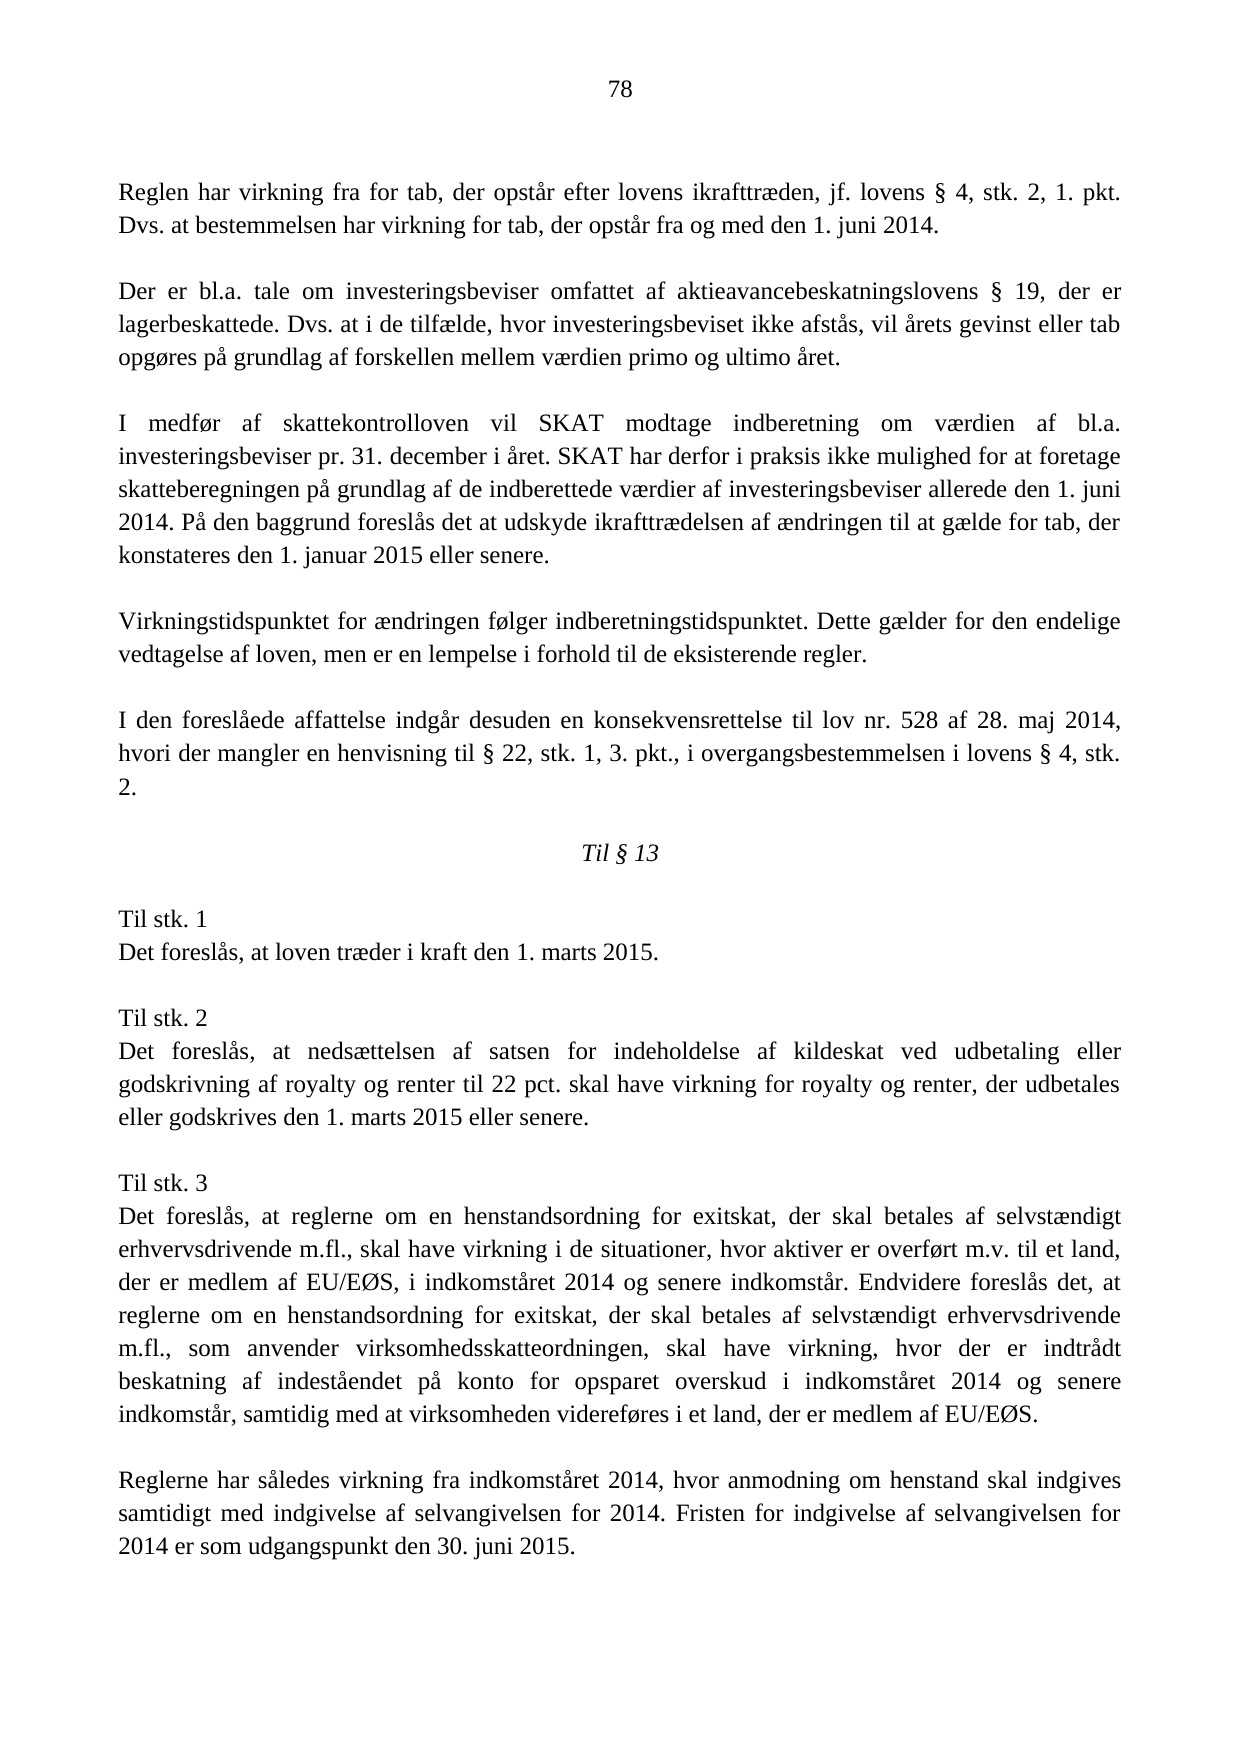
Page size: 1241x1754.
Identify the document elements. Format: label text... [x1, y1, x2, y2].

text Det foreslås, at nedsættelsen af satsen for indeholdelse af kildeskat ved udbetaling eller godskrivning af royalty og renter til 22 pct. skal have virkning for royalty og renter, der udbetales eller godskrives den 1. marts 2015 eller senere. [118, 1036, 1122, 1131]
text Til stk. 3 [118, 1168, 1122, 1197]
text Der er bl.a. tale om investeringsbeviser omfattet af aktieavancebeskatningslovens § 19, der er lagerbeskattede. Dvs. at i de tilfælde, hvor investeringsbeviset ikke afstås, vil årets gevinst eller tab opgøres på grundlag af forskellen mellem værdien primo og ultimo året. [118, 276, 1122, 371]
text I medfør af skattekontrolloven vil SKAT modtage indberetning om værdien af bl.a. investeringsbeviser pr. 31. december i året. SKAT har derfor i praksis ikke mulighed for at foretage skatteberegningen på grundlag af de indberettede værdier af investeringsbeviser allerede den 1. juni 2014. På den baggrund foreslås det at udskyde ikrafttrædelsen af ændringen til at gælde for tab, der konstateres den 1. januar 2015 eller senere. [118, 408, 1122, 569]
text Det foreslås, at loven træder i kraft den 1. marts 2015. [118, 937, 1122, 965]
text I den foreslåede affattelse indgår desuden en konsekvensrettelse til lov nr. 528 af 28. maj 2014, hvori der mangler en henvisning til § 22, stk. 1, 3. pkt., i overgangsbestemmelsen i lovens § 4, stk. 2. [118, 706, 1122, 800]
text Virkningstidspunktet for ændringen følger indberetningstidspunktet. Dette gælder for den endelige vedtagelse af loven, men er en lempelse i forhold til de eksisterende regler. [118, 606, 1122, 668]
text Til § 13 [118, 838, 1122, 866]
text Reglerne har således virkning fra indkomståret 2014, hvor anmodning om henstand skal indgives samtidigt med indgivelse af selvangivelsen for 2014. Fristen for indgivelse af selvangivelsen for 2014 er som udgangspunkt den 30. juni 2015. [118, 1465, 1122, 1560]
text Til stk. 1 [118, 904, 1122, 932]
text Det foreslås, at reglerne om en henstandsordning for exitskat, der skal betales af selvstændigt erhvervsdrivende m.fl., skal have virkning i de situationer, hvor aktiver er overført m.v. til et land, der er medlem af EU/EØS, i indkomståret 2014 og senere indkomstår. Endvidere foreslås det, at reglerne om en henstandsordning for exitskat, der skal betales af selvstændigt erhvervsdrivende m.fl., som anvender virksomhedsskatteordningen, skal have virkning, hvor der er indtrådt beskatning af indeståendet på konto for opsparet overskud i indkomståret 2014 og senere indkomstår, samtidig med at virksomheden videreføres i et land, der er medlem af EU/EØS. [118, 1201, 1122, 1428]
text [118, 177, 1122, 239]
text Til stk. 2 [118, 1003, 1122, 1031]
